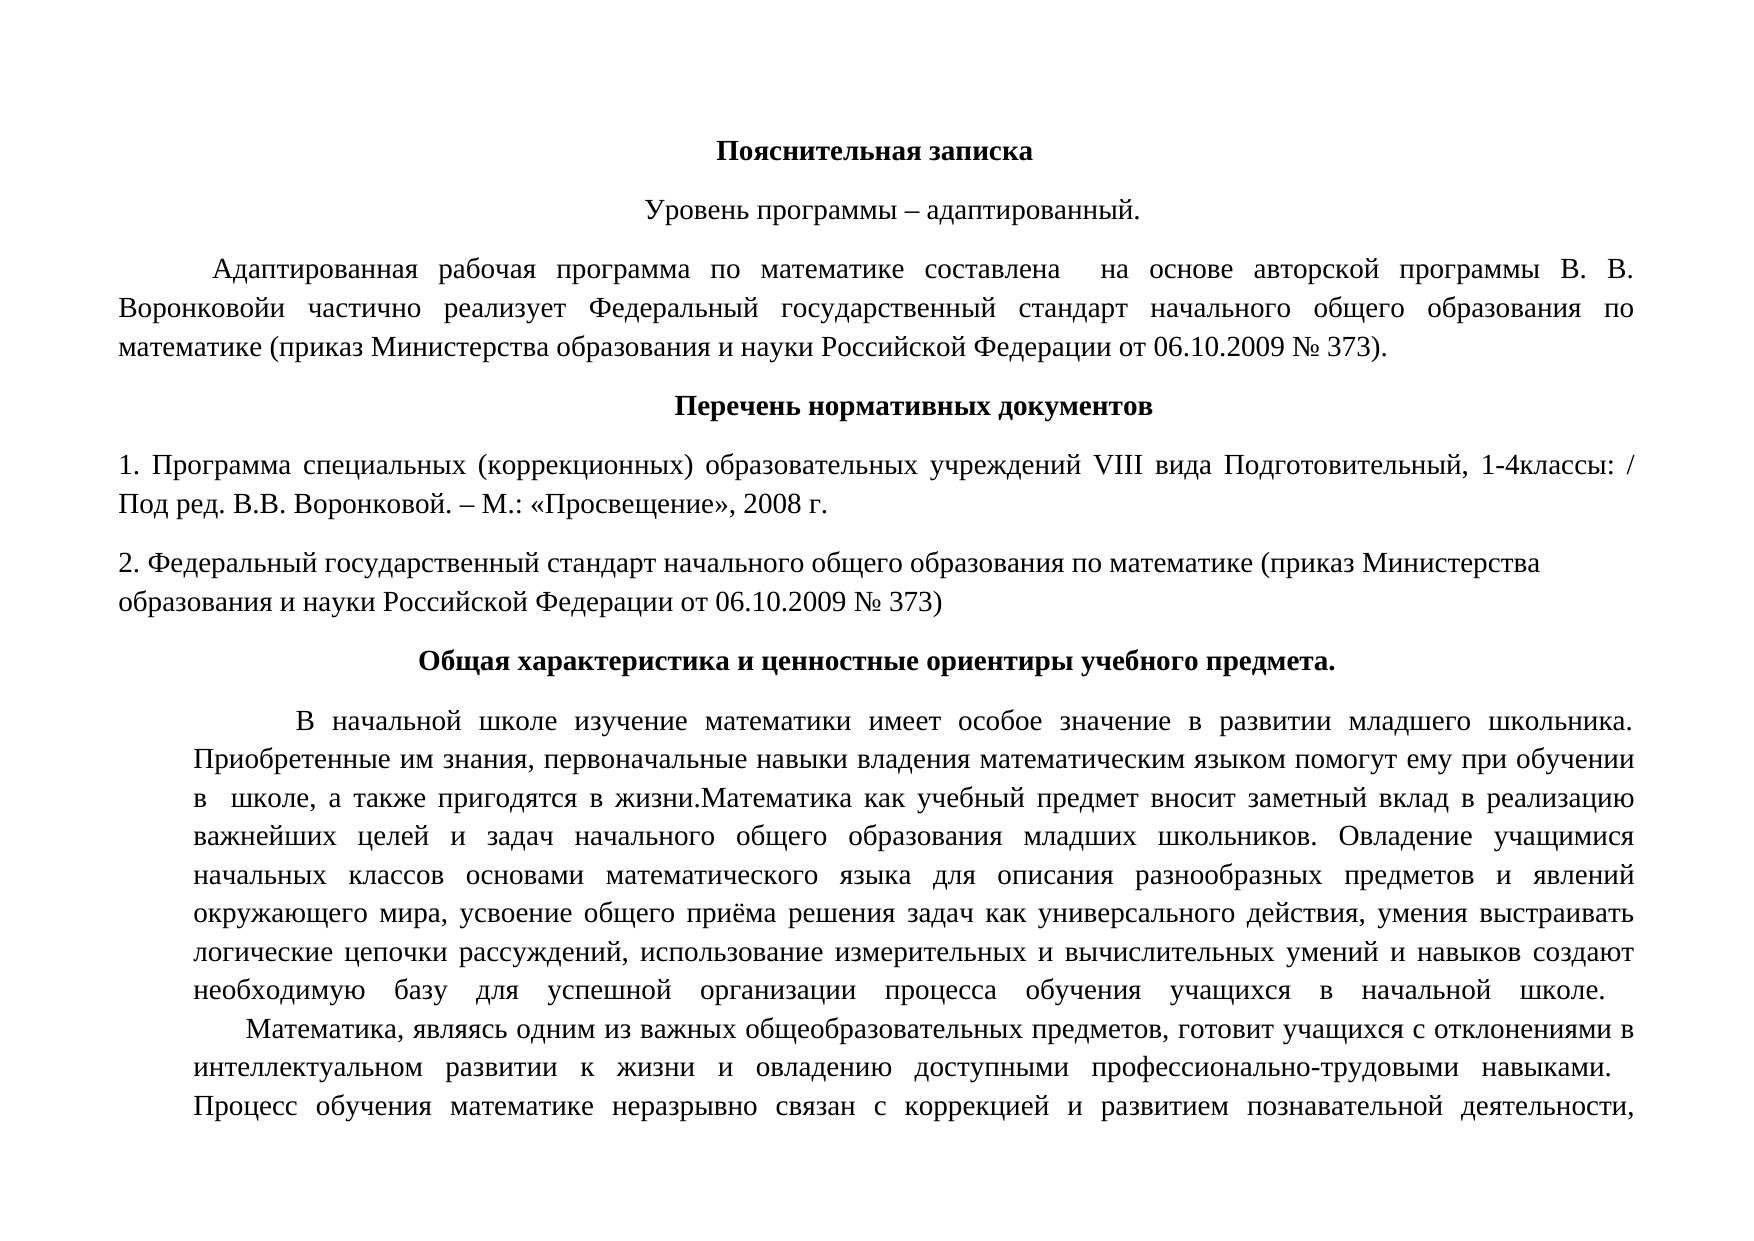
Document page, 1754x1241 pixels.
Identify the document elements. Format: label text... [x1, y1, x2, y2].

text Общая характеристика и ценностные ориентиры учебного предмета. [118, 643, 1636, 677]
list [193, 703, 1636, 1122]
text Адаптированная рабочая программа по математике составлена на основе авторской программы В. В. Воронковойи частично реализует Федеральный государственный стандарт начального общего образования по математике (приказ Министерства образования и науки Российской Федерации от 06.10.2009 № 373). [118, 252, 1636, 362]
text 1. Программа специальных (коррекционных) образовательных учреждений VIII вида Подготовительный, 1-4классы: / Под ред. В.В. Воронковой. – М.: «Просвещение», 2008 г. [118, 447, 1636, 519]
text Перечень нормативных документов [118, 388, 1636, 422]
text 2. Федеральный государственный стандарт начального общего образования по математике (приказ Министерства образования и науки Российской Федерации от 06.10.2009 № 373) [118, 545, 1636, 617]
text Пояснительная записка [118, 133, 1636, 166]
text Уровень программы – адаптированный. [118, 192, 1636, 226]
